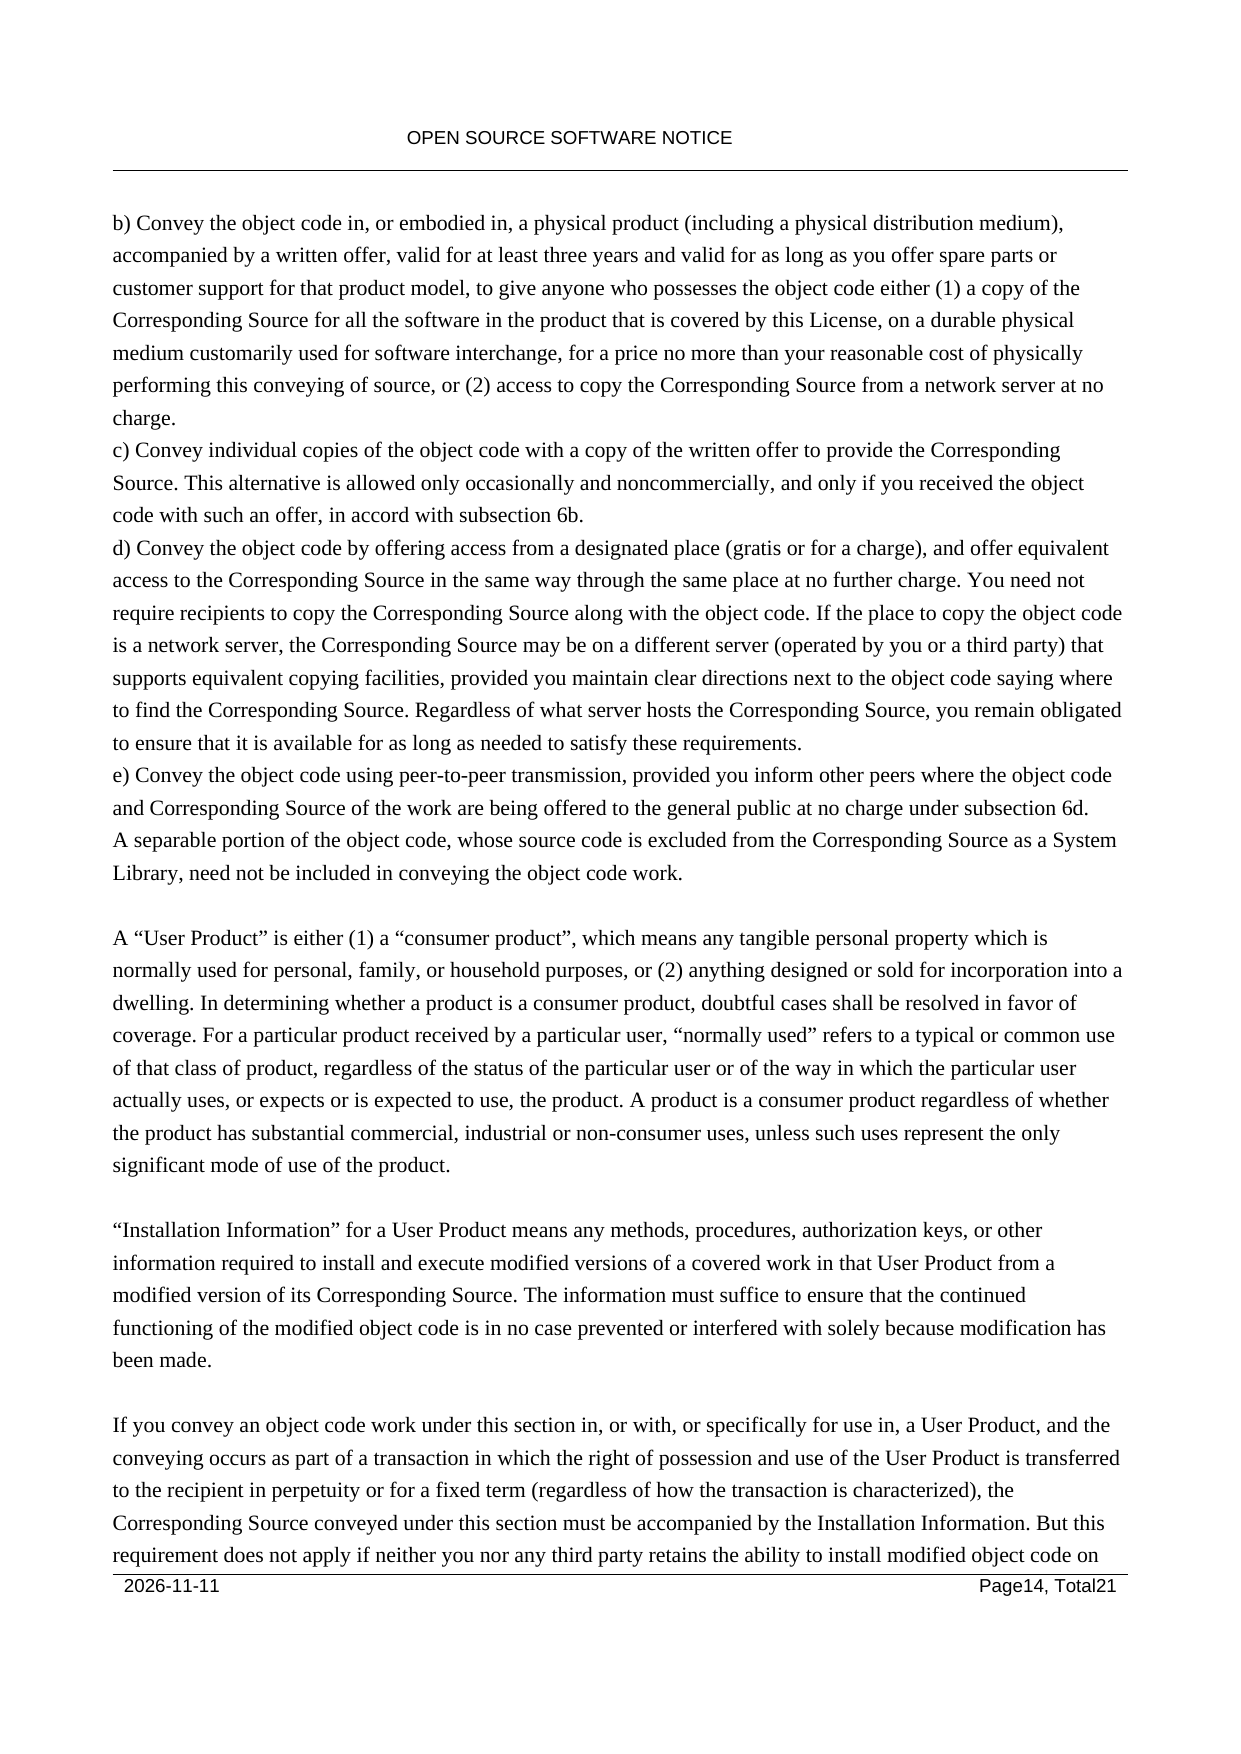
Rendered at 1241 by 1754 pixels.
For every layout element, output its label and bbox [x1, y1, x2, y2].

text [112, 206, 1128, 1571]
